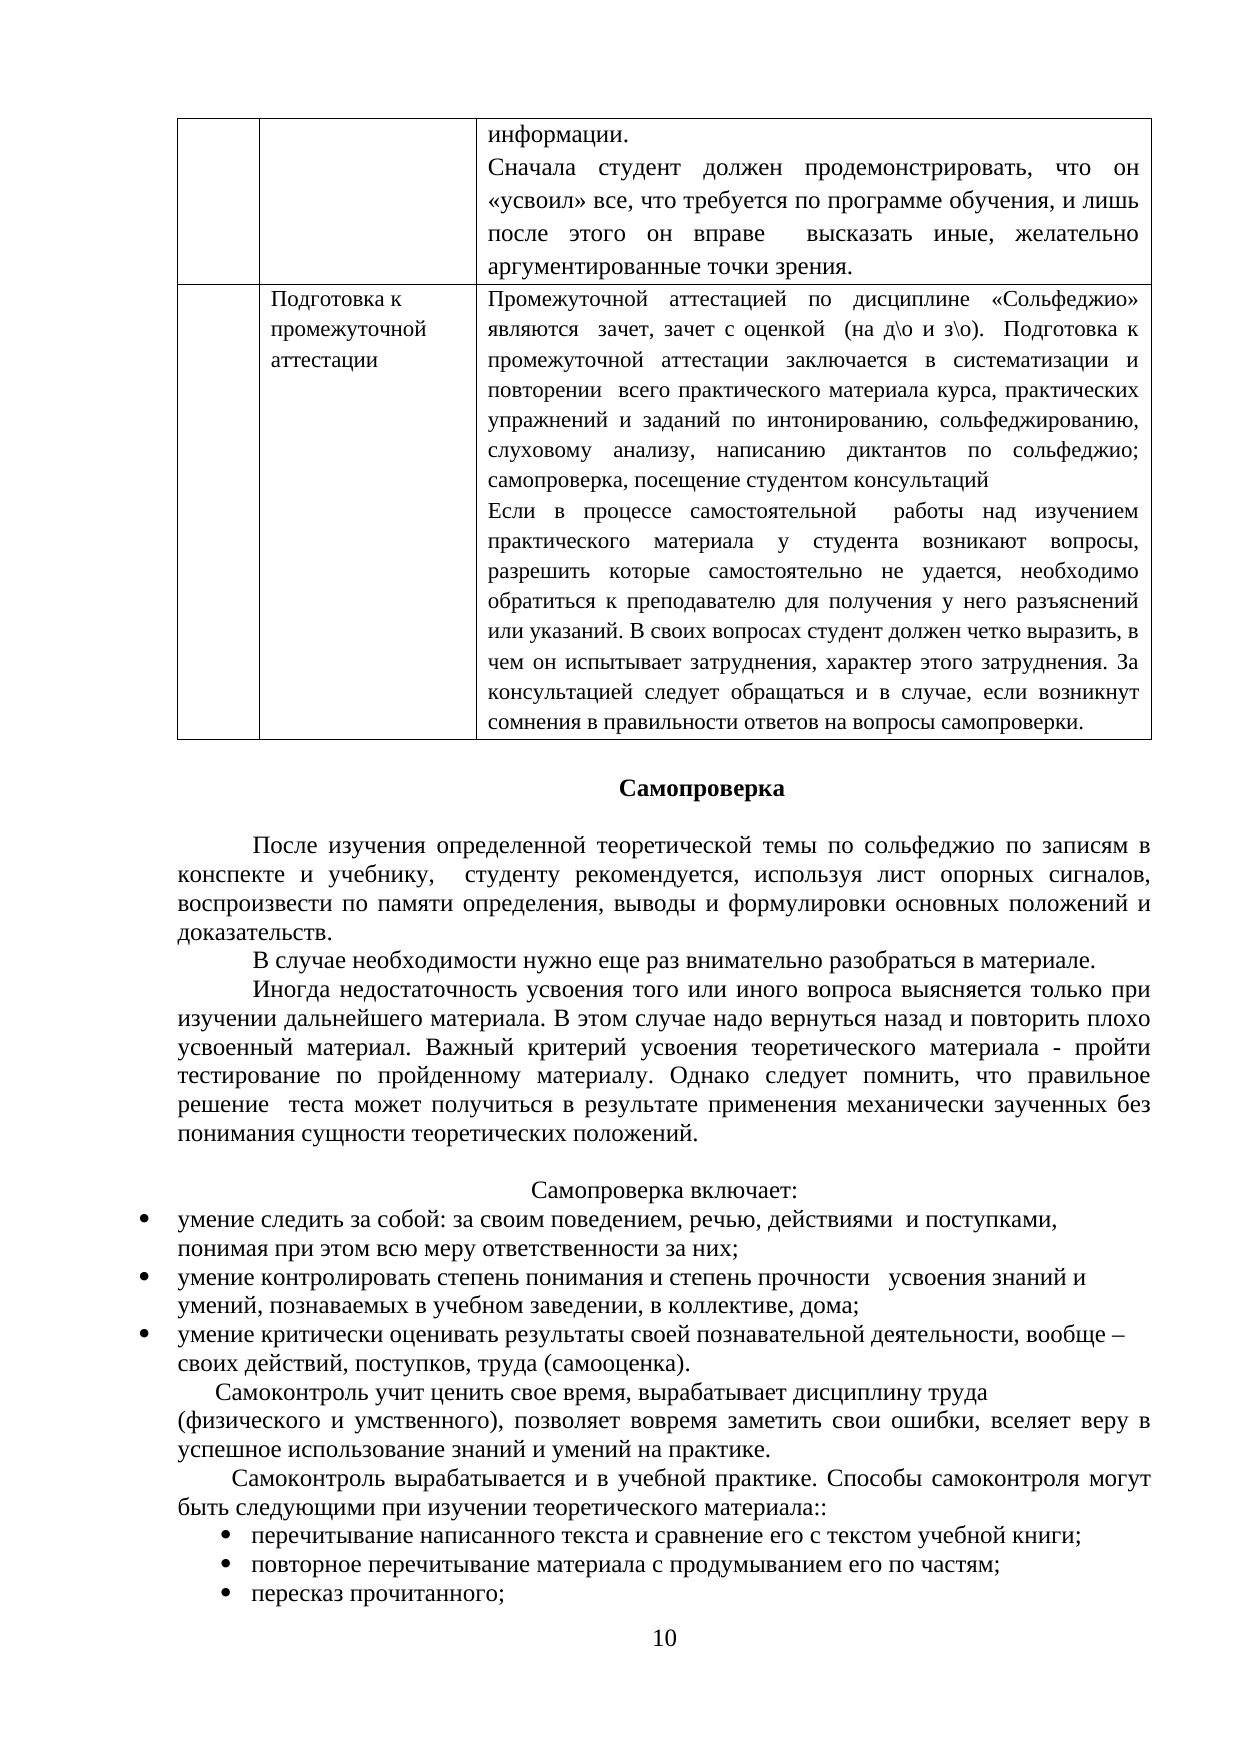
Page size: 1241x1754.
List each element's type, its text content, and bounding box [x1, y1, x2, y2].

list повторное перечитывание материала с продумыванием его по частям; [177, 1549, 1152, 1578]
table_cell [260, 119, 476, 284]
table_cell [178, 285, 259, 739]
text Самоконтроль учит ценить свое время, вырабатывает дисциплину труда [177, 1377, 1152, 1405]
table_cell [477, 119, 1151, 284]
text (физического и умственного), позволяет вовремя заметить свои ошибки, вселяет веру в успешное использование знаний и умений на практике. [177, 1405, 1152, 1463]
list умение следить за собой: за своим поведением, речью, действиями и поступками, понимая при этом всю меру ответственности за них; [140, 1204, 1152, 1262]
text В случае необходимости нужно еще раз внимательно разобраться в материале. [177, 945, 1152, 974]
text Самоконтроль вырабатывается и в учебной практике. Способы самоконтроля могут быть следующими при изучении теоретического материала:: [177, 1463, 1152, 1520]
text Самопроверка включает: [177, 1175, 1152, 1204]
list умение критически оценивать результаты своей познавательной деятельности, вообще – своих действий, поступков, труда (самооценка). [140, 1319, 1152, 1377]
table_cell Промежуточной аттестацией по дисциплине «Сольфеджио» являются зачет, зачет с оценкой (на д\о и з\о). Подготовка к промежуточной аттестации заключается в систематизации и повторении всего практического материала курса, практических упражнений и заданий по интонированию, сольфеджированию, слуховому анализу, написанию диктантов по сольфеджио; самопроверка, посещение студентом консультаций Если в процессе самостоятельной работы над изучением практического материала у студента возникают вопросы, разрешить которые самостоятельно не удается, необходимо обратиться к преподавателю для получения у него разъяснений или указаний. В своих вопросах студент должен четко выразить, в чем он испытывает затруднения, характер этого затруднения. За консультацией следует обращаться и в случае, если возникнут сомнения в правильности ответов на вопросы самопроверки. [477, 285, 1151, 739]
table_cell 3. [178, 119, 259, 284]
list перечитывание написанного текста и сравнение его с текстом учебной книги; [177, 1520, 1152, 1549]
text После изучения определенной теоретической темы по сольфеджио по записям в конспекте и учебнику, студенту рекомендуется, используя лист опорных сигналов, воспроизвести по памяти определения, выводы и формулировки основных положений и доказательств. [177, 830, 1152, 945]
text Иногда недостаточность усвоения того или иного вопроса выясняется только при изучении дальнейшего материала. В этом случае надо вернуться назад и повторить плохо усвоенный материал. Важный критерий усвоения теоретического материала - пройти тестирование по пройденному материалу. Однако следует помнить, что правильное решение теста может получиться в результате применения механически заученных без понимания сущности теоретических положений. [177, 974, 1152, 1147]
table_cell Подготовка к промежуточной аттестации [260, 285, 476, 739]
text Самопроверка [177, 773, 1152, 802]
list умение контролировать степень понимания и степень прочности усвоения знаний и умений, познаваемых в учебном заведении, в коллективе, дома; [140, 1262, 1152, 1319]
list пересказ прочитанного; [177, 1578, 1152, 1607]
